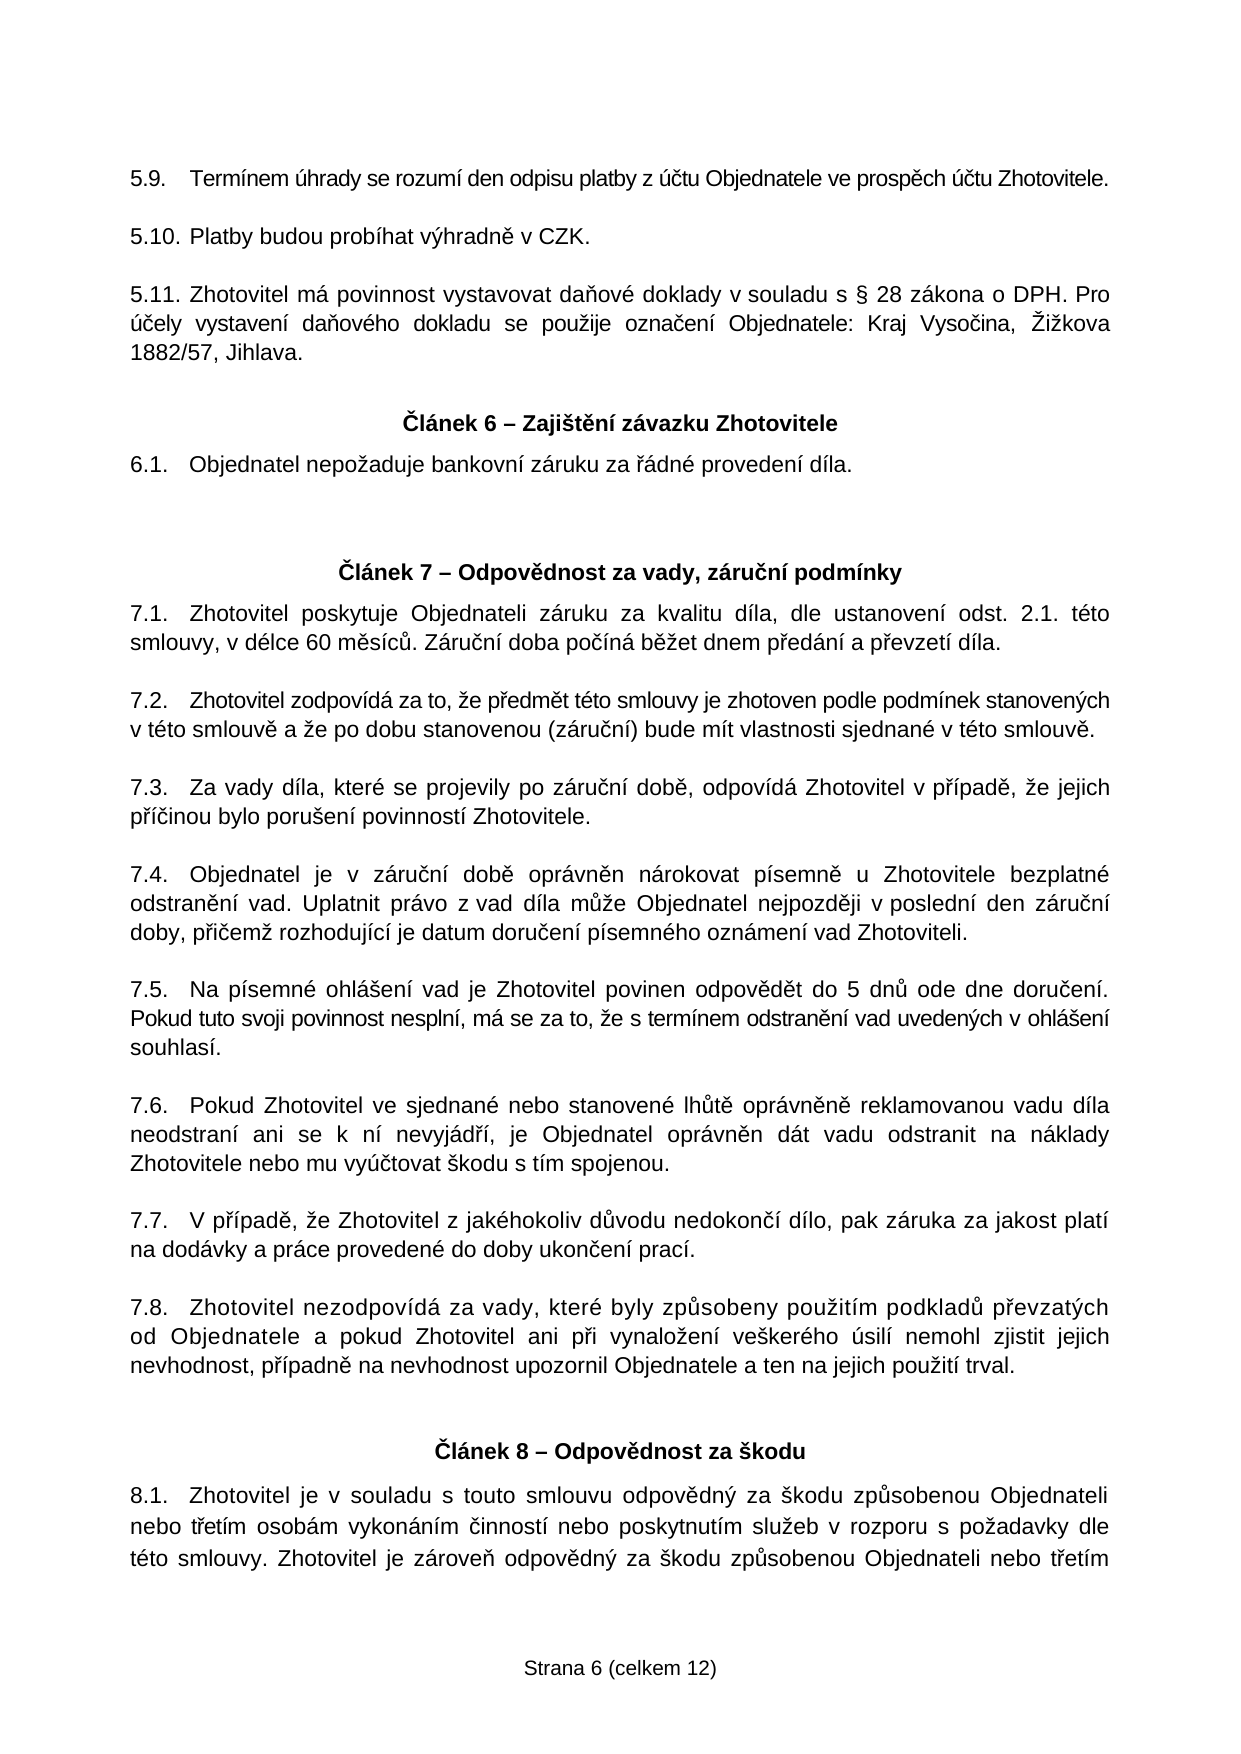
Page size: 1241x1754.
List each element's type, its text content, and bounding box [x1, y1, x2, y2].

list Platby budou probíhat výhradně v CZK. [130, 223, 1110, 250]
text Článek 8 – Odpovědnost za škodu [130, 1438, 1110, 1464]
text 6.1. Objednatel nepožaduje bankovní záruku za řádné provedení díla. [130, 451, 1110, 477]
list Pokud Zhotovitel ve sjednané nebo stanovené lhůtě oprávněně reklamovanou vadu díla neodstraní ani se k ní nevyjádří, je Objednatel oprávněn dát vadu odstranit na náklady Zhotovitele nebo mu vyúčtovat škodu s tím spojenou. [130, 1092, 1110, 1176]
list Zhotovitel poskytuje Objednateli záruku za kvalitu díla, dle ustanovení odst. 2.1. této smlouvy, v délce 60 měsíců. Záruční doba počíná běžet dnem předání a převzetí díla. [130, 600, 1110, 656]
list Zhotovitel nezodpovídá za vady, které byly způsobeny použitím podkladů převzatých od Objednatele a pokud Zhotovitel ani při vynaložení veškerého úsilí nemohl zjistit jejich nevhodnost, případně na nevhodnost upozornil Objednatele a ten na jejich použití trval. [130, 1294, 1110, 1378]
list Objednatel je v záruční době oprávněn nárokovat písemně u Zhotovitele bezplatné odstranění vad. Uplatnit právo z vad díla může Objednatel nejpozději v poslední den záruční doby, přičemž rozhodující je datum doručení písemného oznámení vad Zhotoviteli. [130, 861, 1110, 945]
list V případě, že Zhotovitel z jakéhokoliv důvodu nedokončí dílo, pak záruka za jakost platí na dodávky a práce provedené do doby ukončení prací. [130, 1207, 1110, 1263]
list Za vady díla, které se projevily po záruční době, odpovídá Zhotovitel v případě, že jejich příčinou bylo porušení povinností Zhotovitele. [130, 774, 1110, 829]
text Článek 7 – Odpovědnost za vady, záruční podmínky [130, 559, 1110, 585]
text Článek 6 – Zajištění závazku Zhotovitele [130, 409, 1110, 436]
list Zhotovitel má povinnost vystavovat daňové doklady v souladu s § 28 zákona o DPH. Pro účely vystavení daňového dokladu se použije označení Objednatele: Kraj Vysočina, Žižkova 1882/57, Jihlava. [130, 281, 1110, 366]
list Na písemné ohlášení vad je Zhotovitel povinen odpovědět do 5 dnů ode dne doručení. Pokud tuto svoji povinnost nesplní, má se za to, že s termínem odstranění vad uvedených v ohlášení souhlasí. [130, 976, 1110, 1061]
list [130, 1482, 1110, 1571]
list Zhotovitel zodpovídá za to, že předmět této smlouvy je zhotoven podle podmínek stanovených v této smlouvě a že po dobu stanovenou (záruční) bude mít vlastnosti sjednané v této smlouvě. [130, 687, 1110, 743]
list Termínem úhrady se rozumí den odpisu platby z účtu Objednatele ve prospěch účtu Zhotovitele. [130, 165, 1110, 192]
